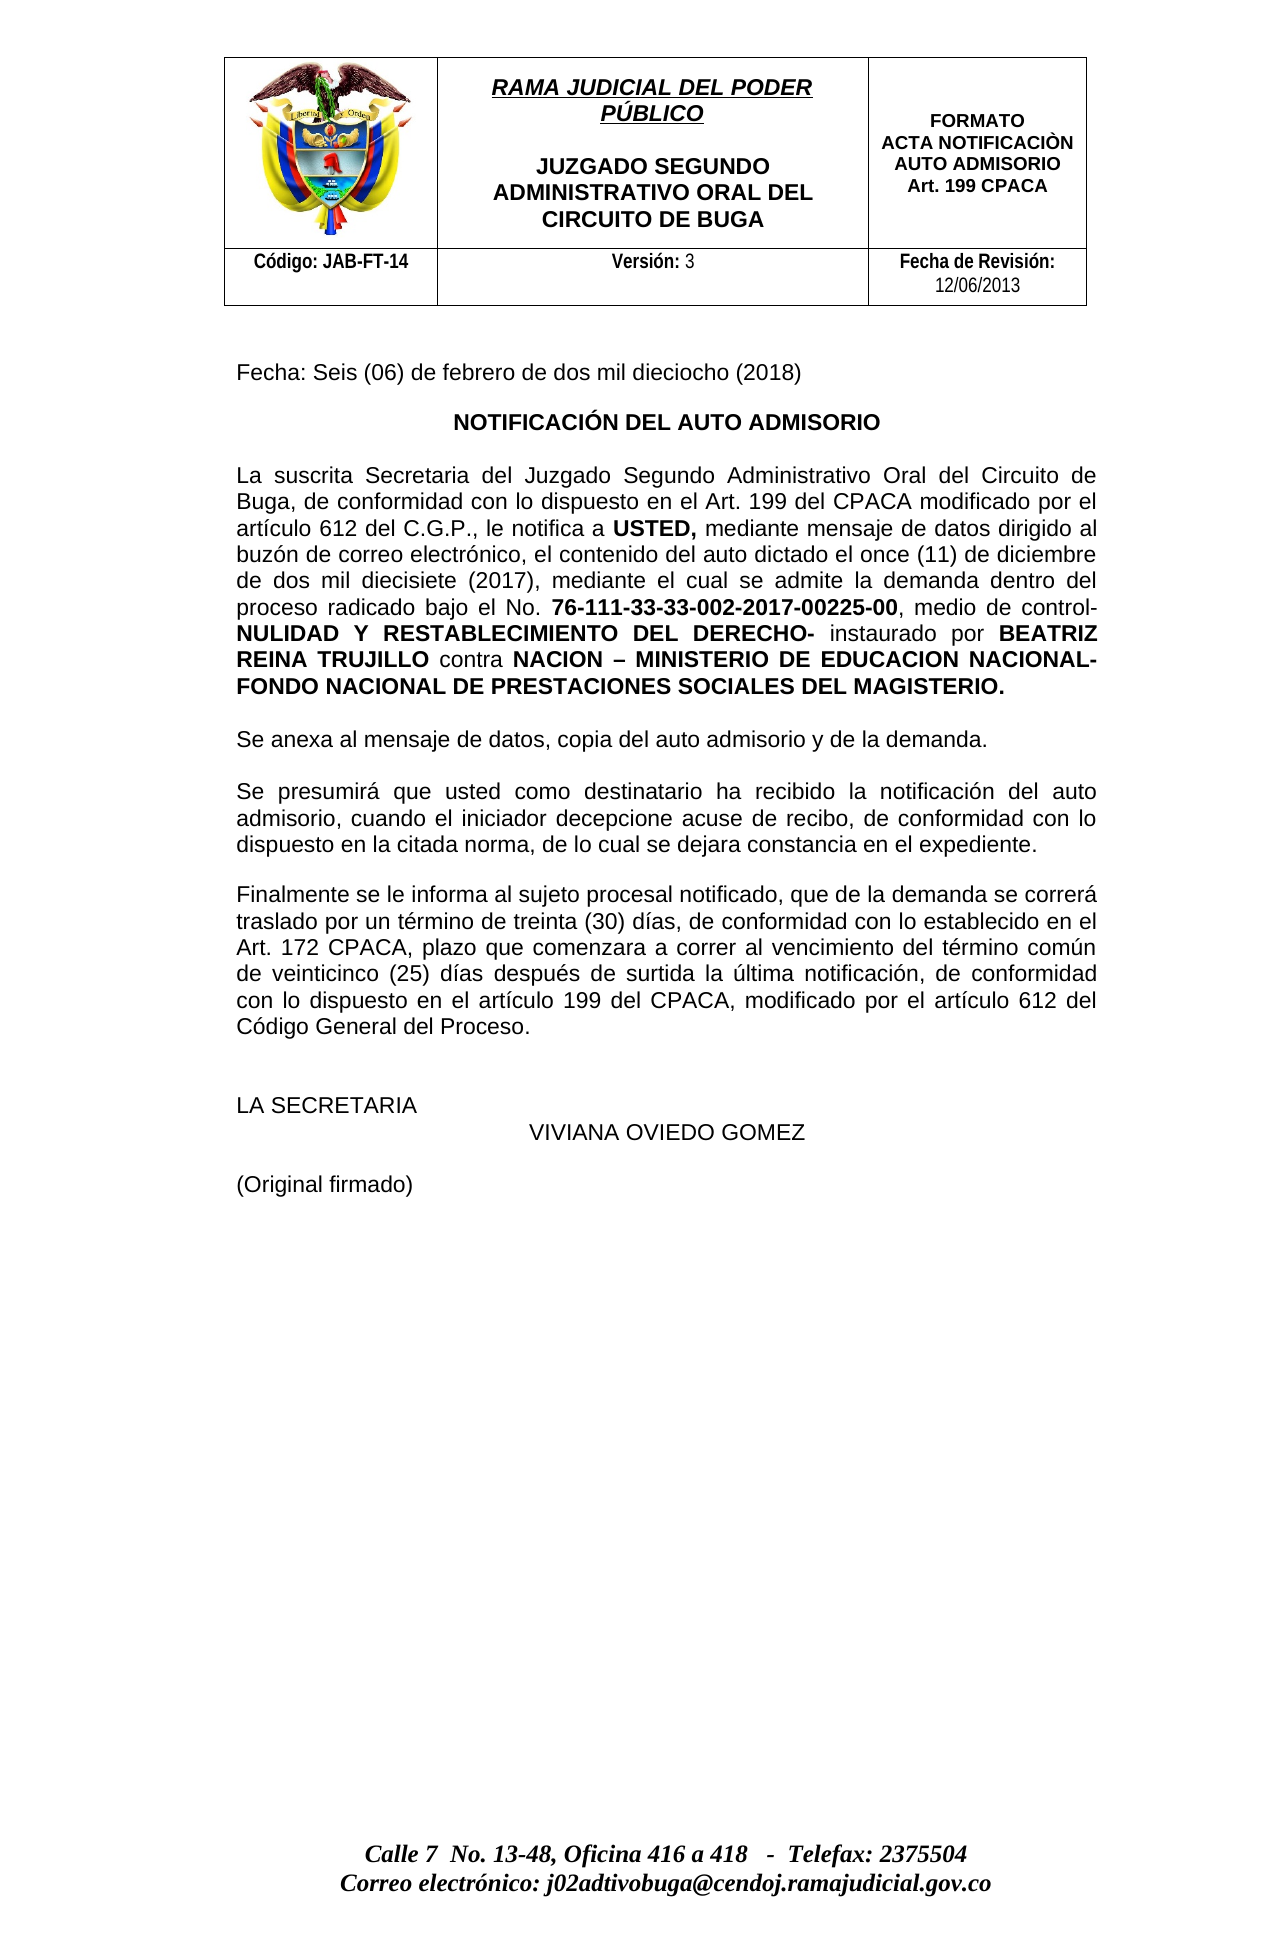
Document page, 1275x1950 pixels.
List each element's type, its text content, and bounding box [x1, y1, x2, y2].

table_cell Versión: 3 [438, 249, 868, 305]
picture [245, 58, 417, 238]
text Fecha: Seis (06) de febrero de dos mil dieciocho (2018) [236, 359, 1098, 385]
text La suscrita Secretaria del Juzgado Segundo Administrativo Oral del Circuito de Buga, de conformidad con lo dispuesto en el Art. 199 del CPACA modificado por el artículo 612 del C.G.P., le notifica a USTED, mediante mensaje de datos dirigido al buzón de correo electrónico, el contenido del auto dictado el once (11) de diciembre de dos mil diecisiete (2017), mediante el cual se admite la demanda dentro del proceso radicado bajo el No. 76-111-33-33-002-2017-00225-00, medio de control- NULIDAD Y RESTABLECIMIENTO DEL DERECHO- instaurado por BEATRIZ REINA TRUJILLO contra NACION – MINISTERIO DE EDUCACION NACIONAL- FONDO NACIONAL DE PRESTACIONES SOCIALES DEL MAGISTERIO. [236, 462, 1098, 699]
text NOTIFICACIÓN DEL AUTO ADMISORIO [236, 409, 1098, 436]
text Se anexa al mensaje de datos, copia del auto admisorio y de la demanda. [236, 726, 1098, 752]
text Finalmente se le informa al sujeto procesal notificado, que de la demanda se correrá traslado por un término de treinta (30) días, de conformidad con lo establecido en el Art. 172 CPACA, plazo que comenzara a correr al vencimiento del término común de veinticinco (25) días después de surtida la última notificación, de conformidad con lo dispuesto en el artículo 199 del CPACA, modificado por el artículo 612 del Código General del Proceso. [236, 881, 1098, 1039]
table_header [225, 58, 437, 248]
text Se presumirá que usted como destinatario ha recibido la notificación del auto admisorio, cuando el iniciador decepcione acuse de recibo, de conformidad con lo dispuesto en la citada norma, de lo cual se dejara constancia en el expediente. [236, 778, 1098, 857]
table_header FORMATO ACTA NOTIFICACIÒN AUTO ADMISORIO Art. 199 CPACA [869, 58, 1086, 248]
table_cell Código: JAB-FT-14 [225, 249, 437, 305]
text LA SECRETARIA [236, 1092, 1098, 1118]
table_cell Fecha de Revisión: 12/06/2013 [869, 249, 1086, 305]
table_header RAMA JUDICIAL DEL PODER PÚBLICO JUZGADO SEGUNDO ADMINISTRATIVO ORAL DEL CIRCUITO DE BUGA [438, 58, 868, 248]
text VIVIANA OVIEDO GOMEZ [236, 1118, 1098, 1145]
text (Original firmado) [236, 1171, 1098, 1198]
